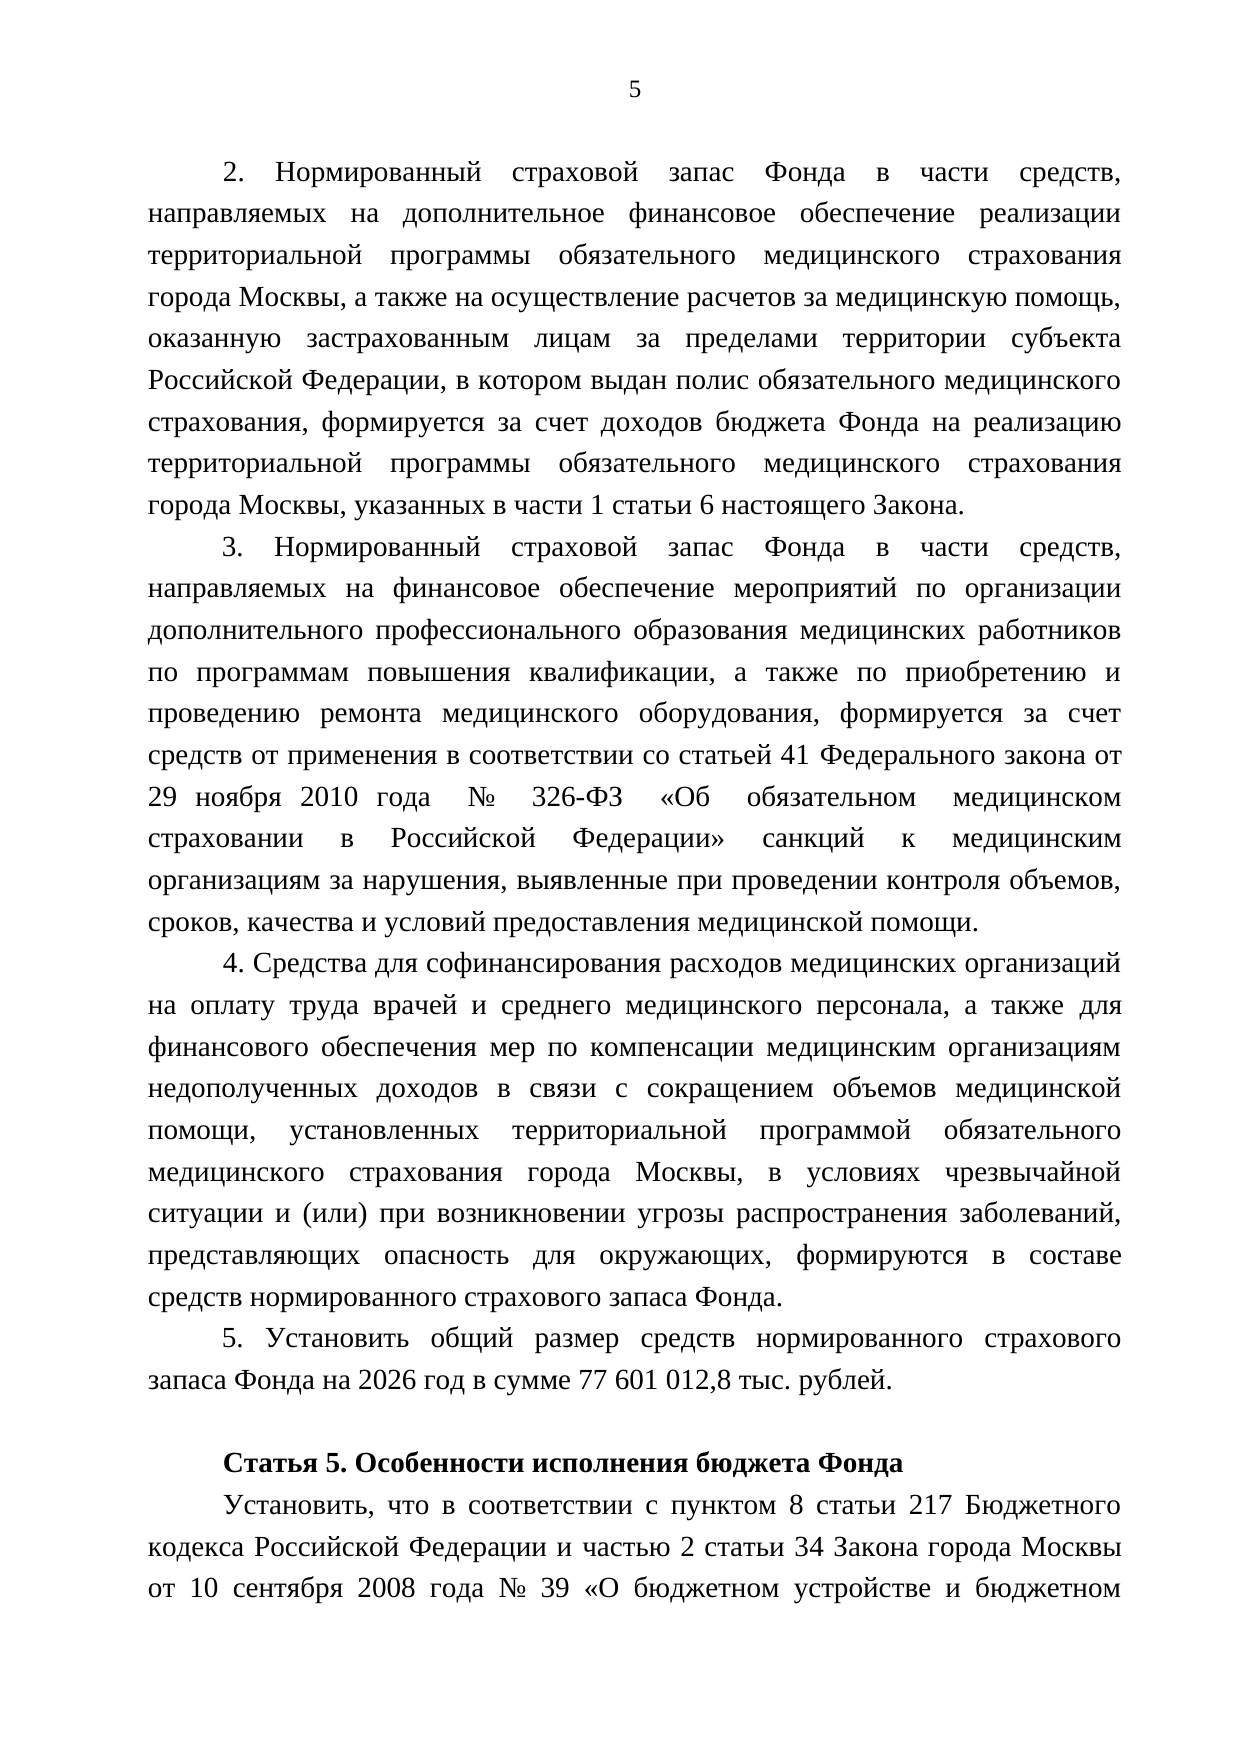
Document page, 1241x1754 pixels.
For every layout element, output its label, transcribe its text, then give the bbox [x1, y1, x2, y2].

text 4. Средства для софинансирования расходов медицинских организаций на оплату труда врачей и среднего медицинского персонала, а также для финансового обеспечения мер по компенсации медицинским организациям недополученных доходов в связи с сокращением объемов медицинской помощи, установленных территориальной программой обязательного медицинского страхования города Москвы, в условиях чрезвычайной ситуации и (или) при возникновении угрозы распространения заболеваний, представляющих опасность для окружающих, формируются в составе средств нормированного страхового запаса Фонда. [148, 939, 1122, 1314]
text 2. Нормированный страховой запас Фонда в части средств, направляемых на дополнительное финансовое обеспечение реализации территориальной программы обязательного медицинского страхования города Москвы, а также на осуществление расчетов за медицинскую помощь, оказанную застрахованным лицам за пределами территории субъекта Российской Федерации, в котором выдан полис обязательного медицинского страхования, формируется за счет доходов бюджета Фонда на реализацию территориальной программы обязательного медицинского страхования города Москвы, указанных в части 1 статьи 6 настоящего Закона. [148, 148, 1122, 523]
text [148, 1481, 1122, 1606]
text Статья 5. Особенности исполнения бюджета Фонда [148, 1439, 1122, 1481]
text 5. Установить общий размер средств нормированного страхового запаса Фонда на 2026 год в сумме 77 601 012,8 тыс. рублей. [148, 1314, 1122, 1398]
text 3. Нормированный страховой запас Фонда в части средств, направляемых на финансовое обеспечение мероприятий по организации дополнительного профессионального образования медицинских работников по программам повышения квалификации, а также по приобретению и проведению ремонта медицинского оборудования, формируется за счет средств от применения в соответствии со статьей 41 Федерального закона от 29 ноября 2010 года № 326-ФЗ «Об обязательном медицинском страховании в Российской Федерации» санкций к медицинским организациям за нарушения, выявленные при проведении контроля объемов, сроков, качества и условий предоставления медицинской помощи. [148, 523, 1122, 939]
